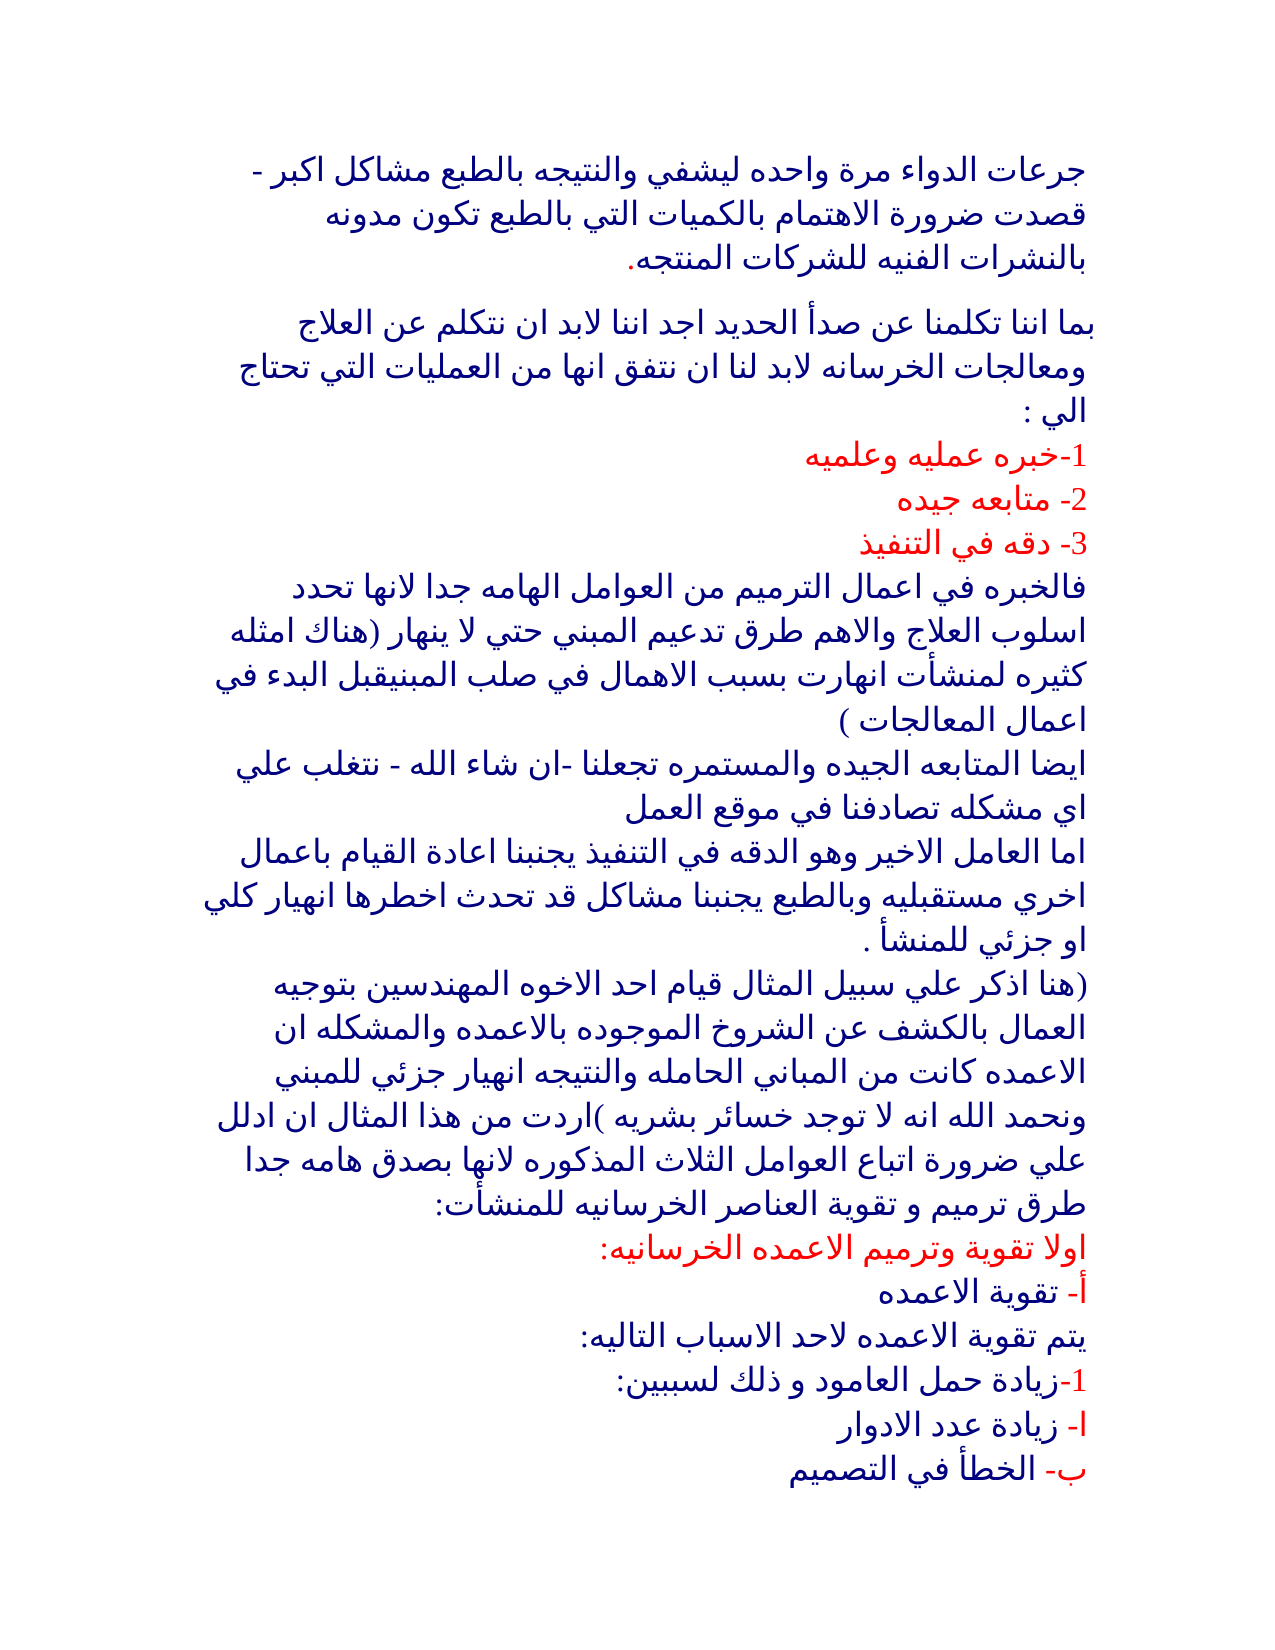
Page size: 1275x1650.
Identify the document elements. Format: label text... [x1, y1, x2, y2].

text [187, 150, 1087, 276]
